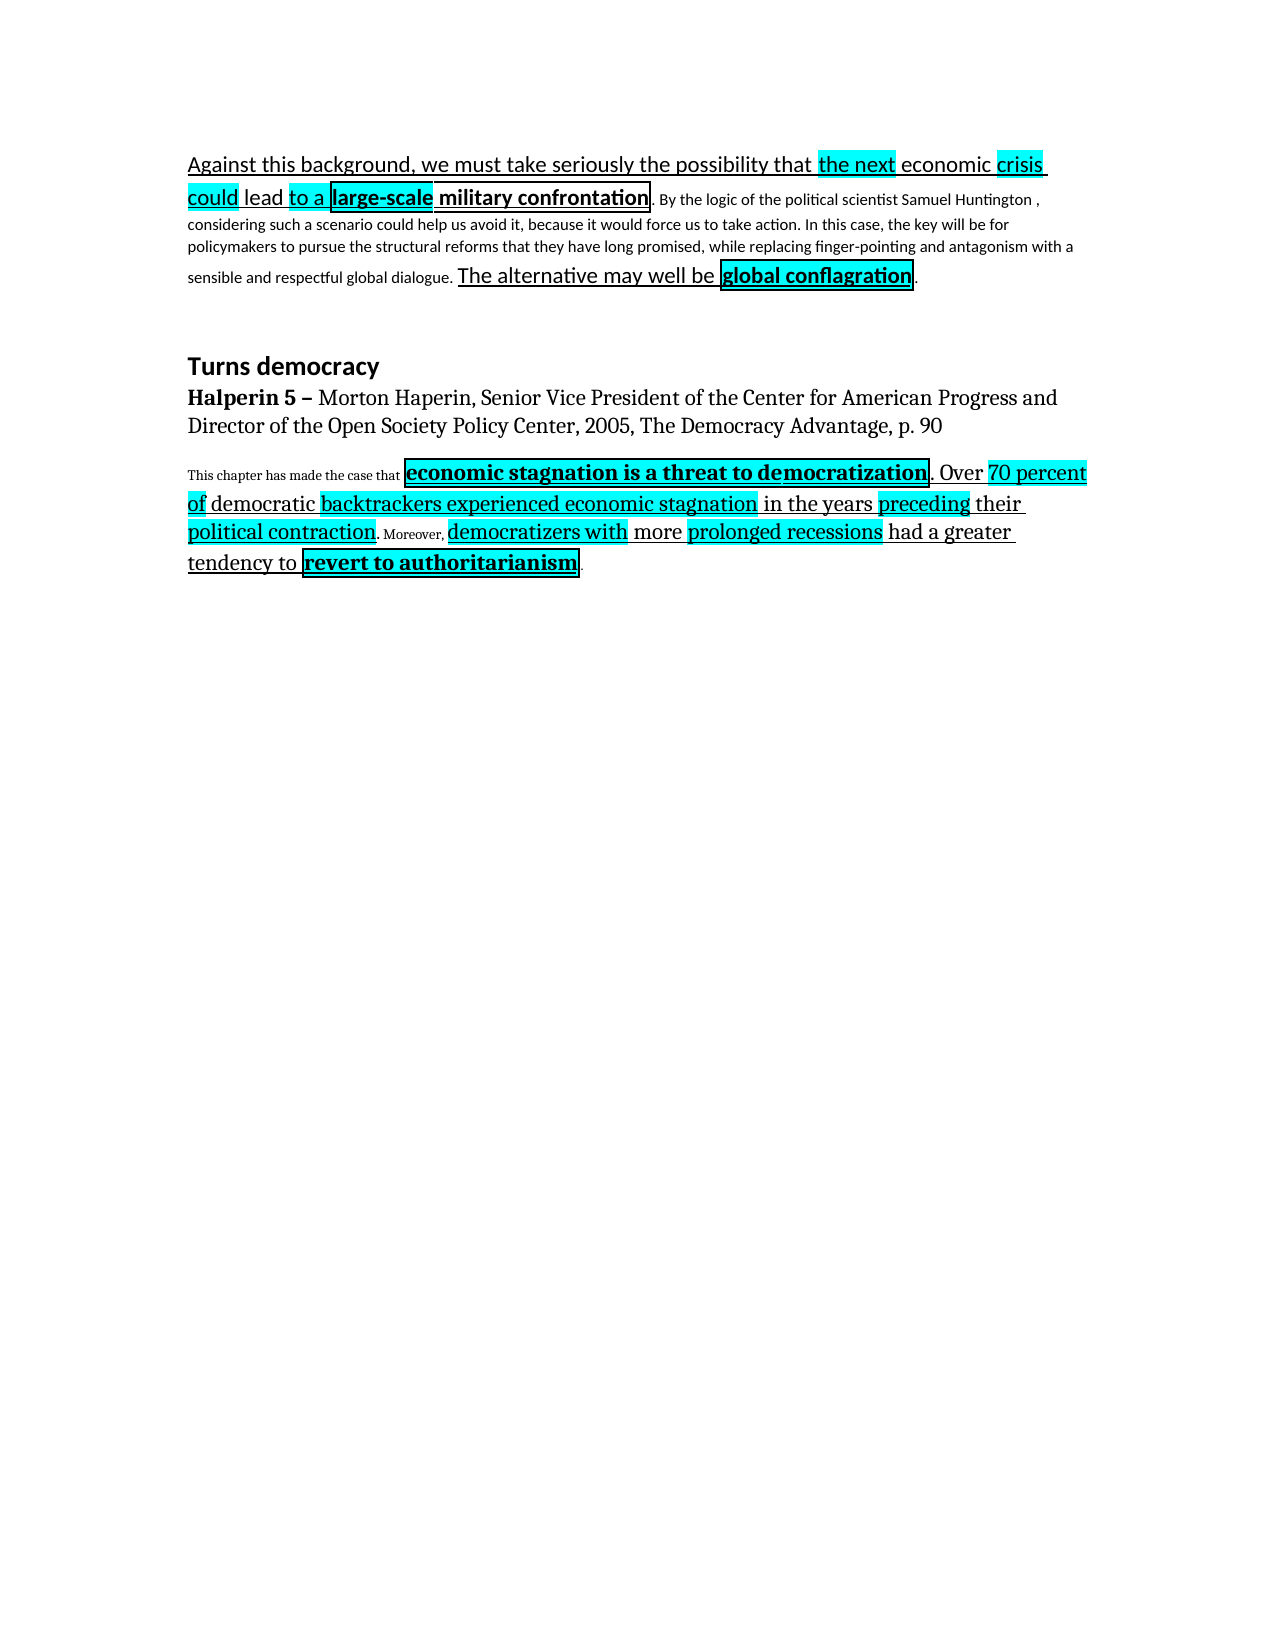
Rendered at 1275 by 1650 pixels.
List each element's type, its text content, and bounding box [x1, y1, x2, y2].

subtitle Turns democracy [187, 349, 1087, 382]
text Against this background, we must take seriously the possibility that the next economic crisis could lead to a large-scale military confrontation. By the logic of the political scientist Samuel Huntington , considering such a scenario could help us avoid it, because it would force us to take action. In this case, the key will be for policymakers to pursue the structural reforms that they have long promised, while replacing finger-pointing and antagonism with a sensible and respectful global dialogue. The alternative may well be global conflagration. [187, 150, 1087, 291]
text Halperin 5 – Morton Haperin, Senior Vice President of the Center for American Progress and Director of the Open Society Policy Center, 2005, The Democracy Advantage, p. 90 [187, 384, 1087, 439]
text This chapter has made the case that economic stagnation is a threat to democratization. Over 70 percent of democratic backtrackers experienced economic stagnation in the years preceding their political contraction. Moreover, democratizers with more prolonged recessions had a greater tendency to revert to authoritarianism. [187, 458, 1087, 578]
